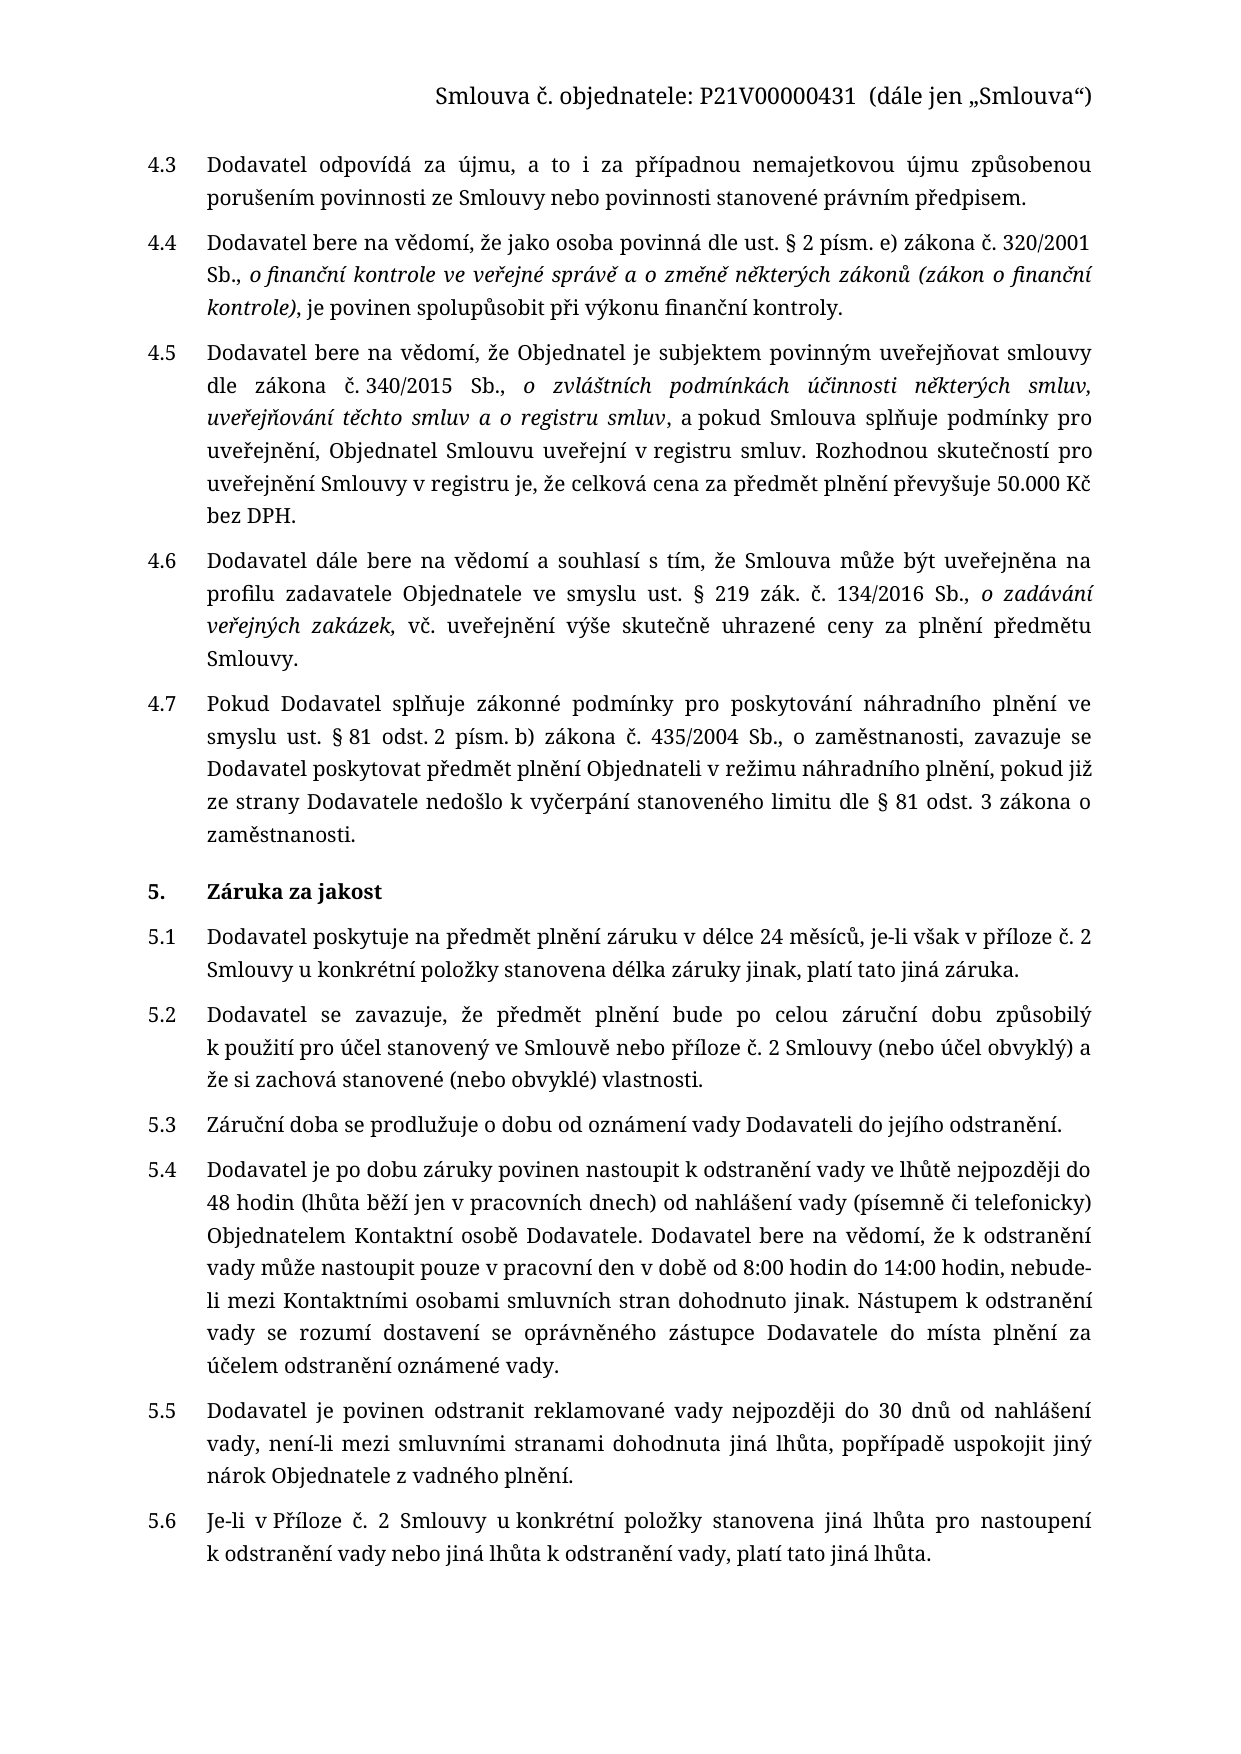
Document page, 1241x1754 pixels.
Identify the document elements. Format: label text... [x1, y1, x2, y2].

list Dodavatel bere na vědomí, že jako osoba povinná dle ust. § 2 písm. e) zákona č. 320/2001 Sb., o finanční kontrole ve veřejné správě a o změně některých zákonů (zákon o finanční kontrole), je povinen spolupůsobit při výkonu finanční kontroly. [148, 228, 1093, 322]
list Je-li v Příloze č. 2 Smlouvy u konkrétní položky stanovena jiná lhůta pro nastoupení k odstranění vady nebo jiná lhůta k odstranění vady, platí tato jiná lhůta. [148, 1507, 1093, 1568]
list Dodavatel je po dobu záruky povinen nastoupit k odstranění vady ve lhůtě nejpozději do 48 hodin (lhůta běží jen v pracovních dnech) od nahlášení vady (písemně či telefonicky) Objednatelem Kontaktní osobě Dodavatele. Dodavatel bere na vědomí, že k odstranění vady může nastoupit pouze v pracovní den v době od 8:00 hodin do 14:00 hodin, nebude-li mezi Kontaktními osobami smluvních stran dohodnuto jinak. Nástupem k odstranění vady se rozumí dostavení se oprávněného zástupce Dodavatele do místa plnění za účelem odstranění oznámené vady. [148, 1156, 1093, 1379]
list Pokud Dodavatel splňuje zákonné podmínky pro poskytování náhradního plnění ve smyslu ust. § 81 odst. 2 písm. b) zákona č. 435/2004 Sb., o zaměstnanosti, zavazuje se Dodavatel poskytovat předmět plnění Objednateli v režimu náhradního plnění, pokud již ze strany Dodavatele nedošlo k vyčerpání stanoveného limitu dle § 81 odst. 3 zákona o zaměstnanosti. [148, 689, 1093, 848]
list Dodavatel odpovídá za újmu, a to i za případnou nemajetkovou újmu způsobenou porušením povinnosti ze Smlouvy nebo povinnosti stanovené právním předpisem. [148, 150, 1093, 211]
list Dodavatel bere na vědomí, že Objednatel je subjektem povinným uveřejňovat smlouvy dle zákona č. 340/2015 Sb., o zvláštních podmínkách účinnosti některých smluv, uveřejňování těchto smluv a o registru smluv, a pokud Smlouva splňuje podmínky pro uveřejnění, Objednatel Smlouvu uveřejní v registru smluv. Rozhodnou skutečností pro uveřejnění Smlouvy v registru je, že celková cena za předmět plnění převyšuje 50.000 Kč bez DPH. [148, 338, 1093, 530]
list Záruka za jakost [148, 877, 1093, 906]
list Dodavatel se zavazuje, že předmět plnění bude po celou záruční dobu způsobilý k použití pro účel stanovený ve Smlouvě nebo příloze č. 2 Smlouvy (nebo účel obvyklý) a že si zachová stanovené (nebo obvyklé) vlastnosti. [148, 1000, 1093, 1094]
list Dodavatel dále bere na vědomí a souhlasí s tím, že Smlouva může být uveřejněna na profilu zadavatele Objednatele ve smyslu ust. § 219 zák. č. 134/2016 Sb., o zadávání veřejných zakázek, vč. uveřejnění výše skutečně uhrazené ceny za plnění předmětu Smlouvy. [148, 546, 1093, 673]
list Záruční doba se prodlužuje o dobu od oznámení vady Dodavateli do jejího odstranění. [148, 1110, 1093, 1139]
list Dodavatel poskytuje na předmět plnění záruku v délce 24 měsíců, je-li však v příloze č. 2 Smlouvy u konkrétní položky stanovena délka záruky jinak, platí tato jiná záruka. [148, 922, 1093, 983]
list Dodavatel je povinen odstranit reklamované vady nejpozději do 30 dnů od nahlášení vady, není-li mezi smluvními stranami dohodnuta jiná lhůta, popřípadě uspokojit jiný nárok Objednatele z vadného plnění. [148, 1396, 1093, 1490]
